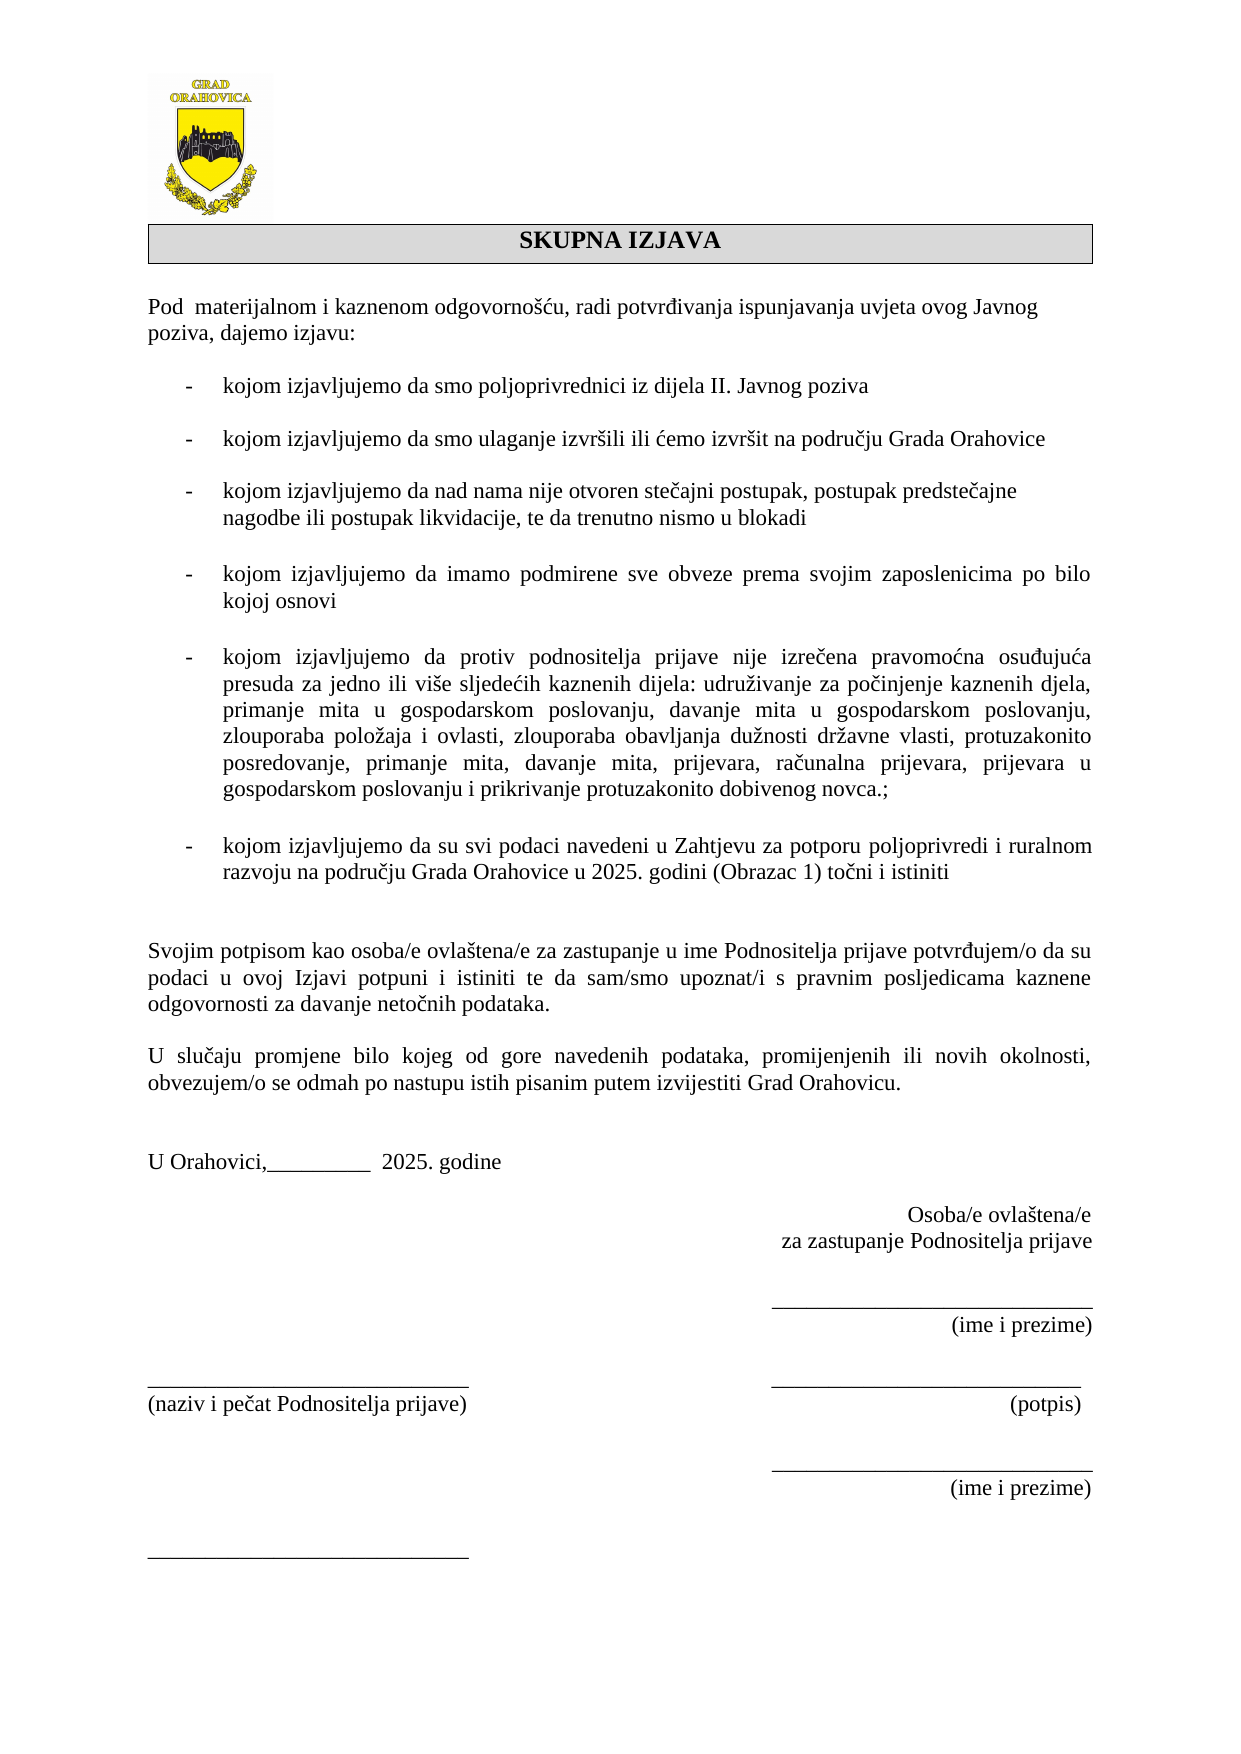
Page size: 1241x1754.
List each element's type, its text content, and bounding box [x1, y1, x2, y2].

text ____________________________ ___________________________ [148, 1364, 1093, 1390]
list kojom izjavljujemo da smo ulaganje izvršili ili ćemo izvršit na području Grada Orahovice [185, 425, 1093, 451]
picture [147, 73, 274, 224]
text ____________________________ (ime i prezime) [148, 1253, 1093, 1337]
text (ime i prezime) [148, 1474, 1093, 1500]
text ____________________________ [148, 1500, 1093, 1562]
list kojom izjavljujemo da nad nama nije otvoren stečajni postupak, postupak predstečajne nagodbe ili postupak likvidacije, te da trenutno nismo u blokadi [185, 478, 1093, 530]
list kojom izjavljujemo da smo poljoprivrednici iz dijela II. Javnog poziva [185, 372, 1093, 398]
text (naziv i pečat Podnositelja prijave) (potpis) [148, 1390, 1093, 1416]
text Osoba/e ovlaštena/e za zastupanje Podnositelja prijave [148, 1201, 1093, 1253]
text U slučaju promjene bilo kojeg od gore navedenih podataka, promijenjenih ili novih okolnosti, obvezujem/o se odmah po nastupu istih pisanim putem izvijestiti Grad Orahovicu. [148, 1043, 1093, 1095]
text U Orahovici,_________ 2025. godine [148, 1148, 1093, 1174]
list kojom izjavljujemo da imamo podmirene sve obveze prema svojim zaposlenicima po bilo kojoj osnovi [185, 561, 1093, 613]
list kojom izjavljujemo da su svi podaci navedeni u Zahtjevu za potporu poljoprivredi i ruralnom razvoju na području Grada Orahovice u 2025. godini (Obrazac 1) točni i istiniti [185, 832, 1093, 884]
text Pod materijalnom i kaznenom odgovornošću, radi potvrđivanja ispunjavanja uvjeta ovog Javnog poziva, dajemo izjavu: [148, 293, 1093, 346]
text Svojim potpisom kao osoba/e ovlaštena/e za zastupanje u ime Podnositelja prijave potvrđujem/o da su podaci u ovoj Izjavi potpuni i istiniti te da sam/smo upoznat/i s pravnim posljedicama kaznene odgovornosti za davanje netočnih podataka. [148, 937, 1093, 1016]
text ____________________________ [148, 1416, 1093, 1474]
list kojom izjavljujemo da protiv podnositelja prijave nije izrečena pravomoćna osuđujuća presuda za jedno ili više sljedećih kaznenih dijela: udruživanje za počinjenje kaznenih djela, primanje mita u gospodarskom poslovanju, davanje mita u gospodarskom poslovanju, zlouporaba položaja i ovlasti, zlouporaba obavljanja dužnosti državne vlasti, protuzakonito posredovanje, primanje mita, davanje mita, prijevara, računalna prijevara, prijevara u gospodarskom poslovanju i prikrivanje protuzakonito dobivenog novca.; [185, 643, 1093, 802]
table_header SKUPNA IZJAVA [149, 225, 1092, 263]
